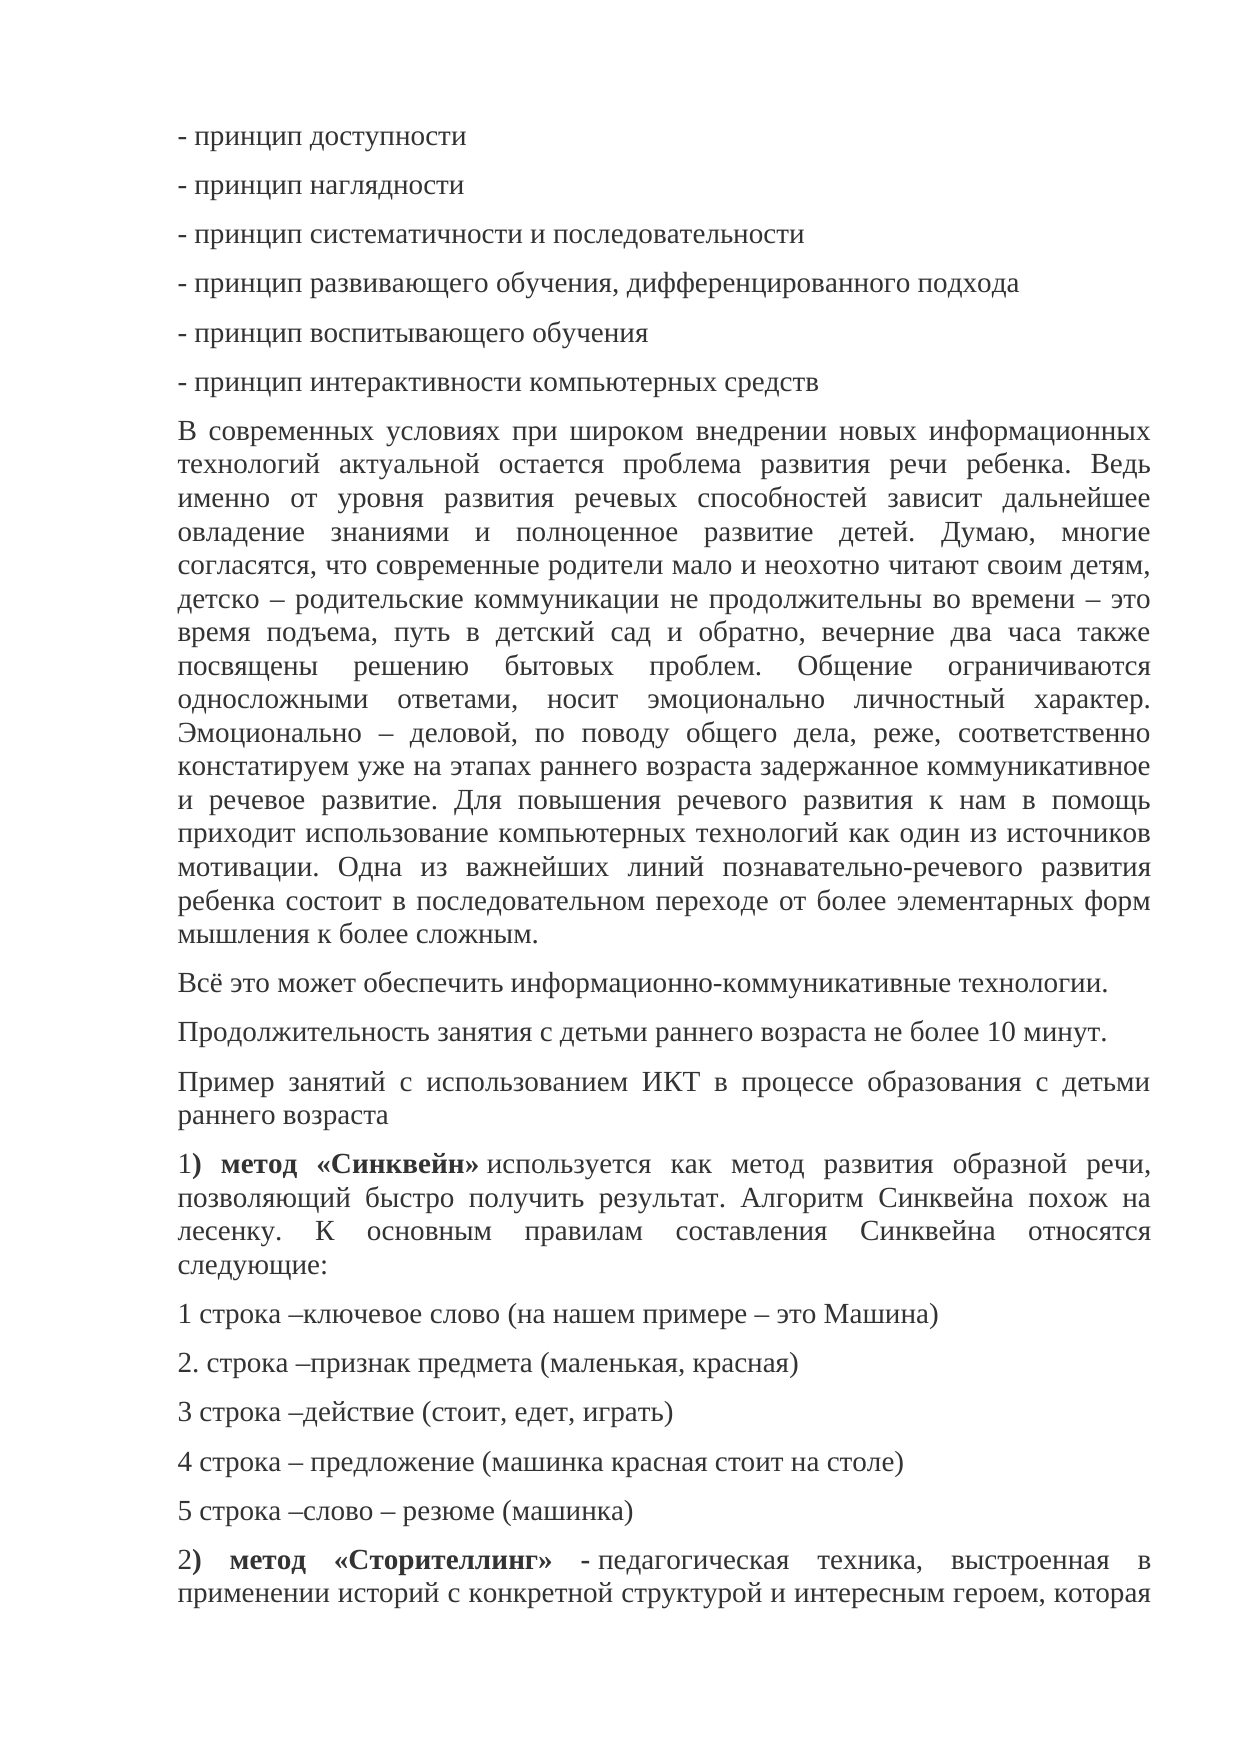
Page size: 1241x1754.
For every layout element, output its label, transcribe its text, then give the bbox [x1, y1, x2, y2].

text 5 строка –слово – резюме (машинка) [177, 1493, 1152, 1526]
text - принцип развивающего обучения, дифференцированного подхода [177, 266, 1152, 299]
text 1) метод «Синквейн» используется как метод развития образной речи, позволяющий быстро получить результат. Алгоритм Синквейна похож на лесенку. К основным правилам составления Синквейна относятся следующие: [177, 1146, 1152, 1281]
text - принцип воспитывающего обучения [177, 315, 1152, 348]
text Всё это может обеспечить информационно-коммуникативные технологии. [177, 965, 1152, 999]
text - принцип наглядности [177, 167, 1152, 201]
text 3 строка –действие (стоит, едет, играть) [177, 1394, 1152, 1428]
text 4 строка – предложение (машинка красная стоит на столе) [177, 1444, 1152, 1477]
text Пример занятий с использованием ИКТ в процессе образования с детьми раннего возраста [177, 1064, 1152, 1131]
text - принцип интерактивности компьютерных средств [177, 364, 1152, 397]
text - принцип систематичности и последовательности [177, 216, 1152, 250]
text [177, 1542, 1152, 1609]
text 1 строка –ключевое слово (на нашем примере – это Машина) [177, 1296, 1152, 1330]
text 2. строка –признак предмета (маленькая, красная) [177, 1345, 1152, 1379]
text В современных условиях при широком внедрении новых информационных технологий актуальной остается проблема развития речи ребенка. Ведь именно от уровня развития речевых способностей зависит дальнейшее овладение знаниями и полноценное развитие детей. Думаю, многие согласятся, что современные родители мало и неохотно читают своим детям, детско – родительские коммуникации не продолжительны во времени – это время подъема, путь в детский сад и обратно, вечерние два часа также посвящены решению бытовых проблем. Общение ограничиваются односложными ответами, носит эмоционально личностный характер. Эмоционально – деловой, по поводу общего дела, реже, соответственно констатируем уже на этапах раннего возраста задержанное коммуникативное и речевое развитие. Для повышения речевого развития к нам в помощь приходит использование компьютерных технологий как один из источников мотивации. Одна из важнейших линий познавательно-речевого развития ребенка состоит в последовательном переходе от более элементарных форм мышления к более сложным. [177, 413, 1152, 950]
text Продолжительность занятия с детьми раннего возраста не более 10 минут. [177, 1014, 1152, 1048]
text - принцип доступности [177, 118, 1152, 152]
